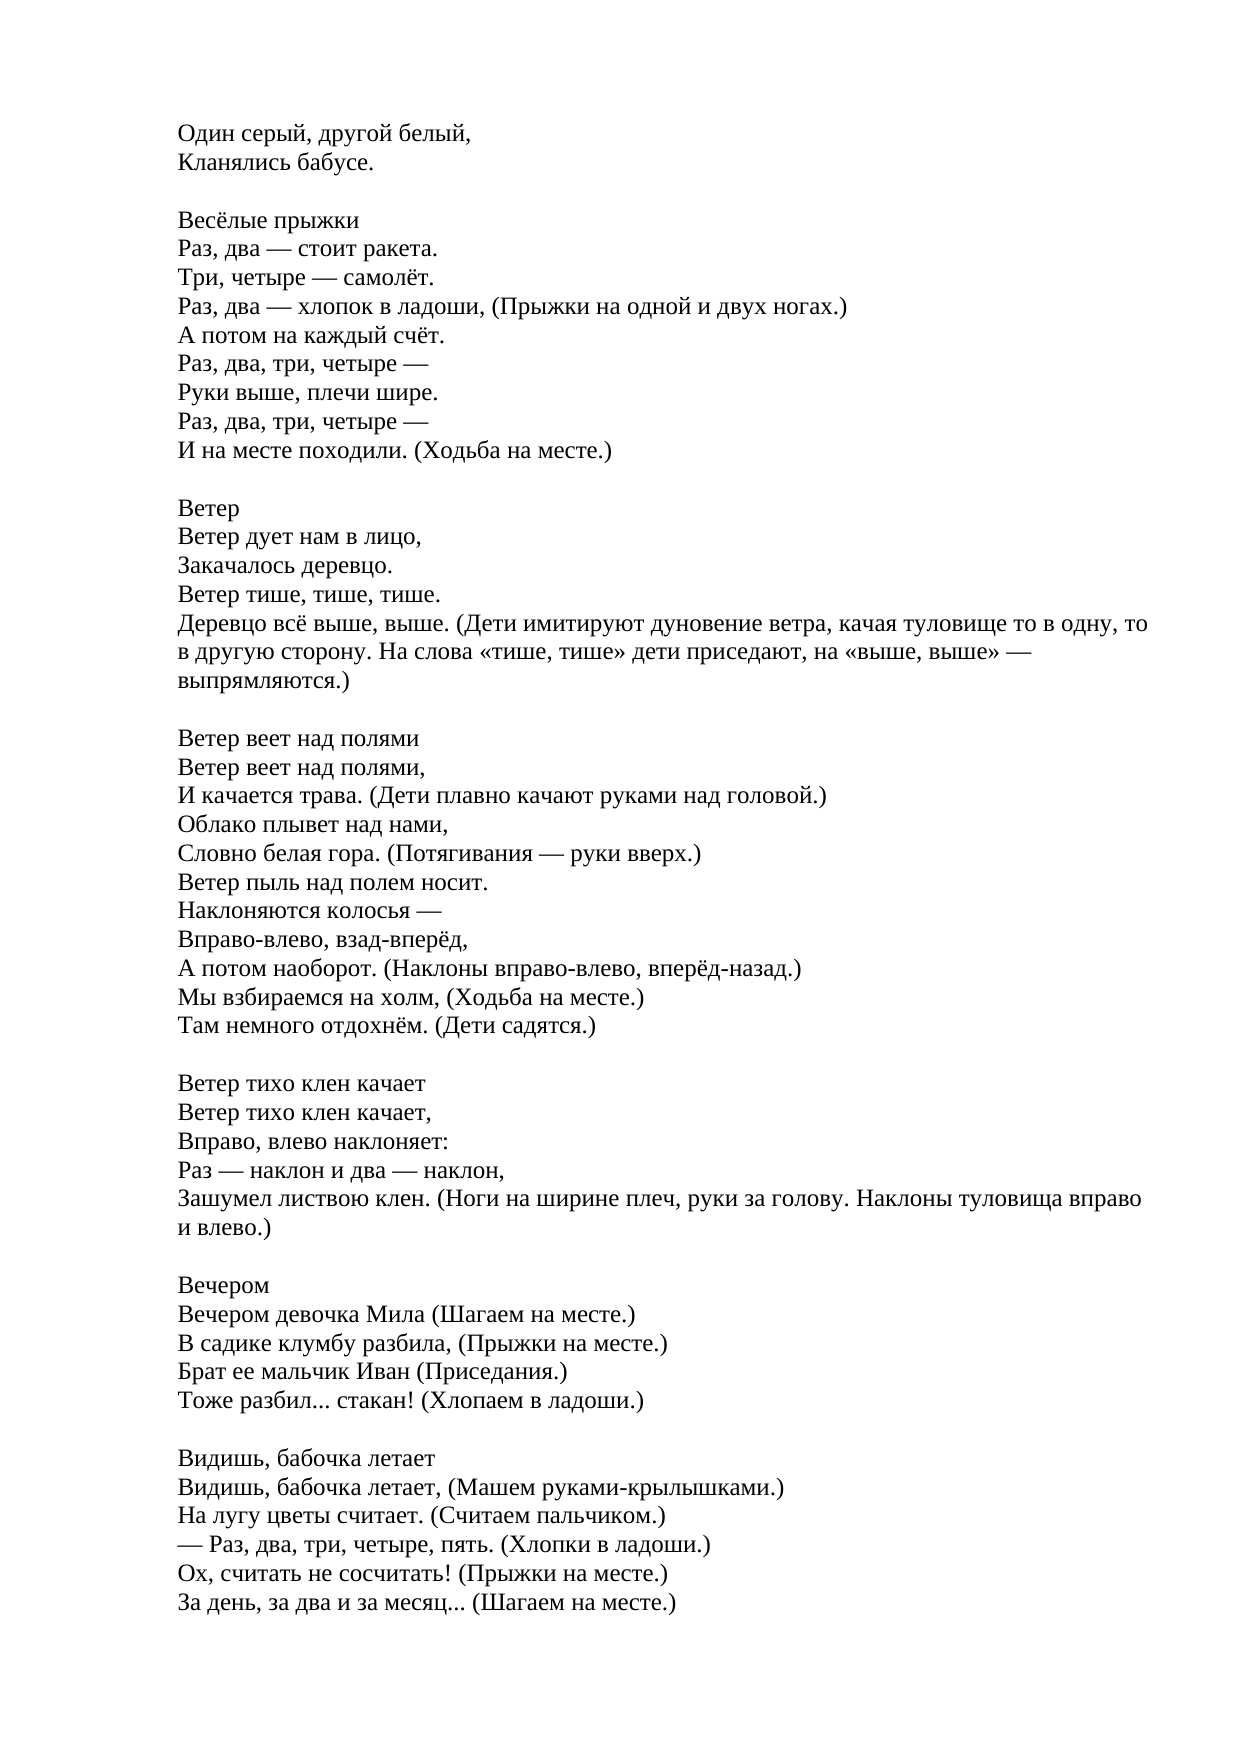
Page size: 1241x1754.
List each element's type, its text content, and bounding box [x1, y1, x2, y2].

text Вечером Вечером девочка Мила (Шагаем на месте.) В садике клумбу разбила, (Прыжки на месте.) Брат ее мальчик Иван (Приседания.) Тоже разбил... стакан! (Хлопаем в ладоши.) [177, 1270, 1152, 1414]
text Ветер тихо клен качает Ветер тихо клен качает, Вправо, влево наклоняет: Раз — наклон и два — наклон, Зашумел листвою клен. (Ноги на ширине плеч, руки за голову. Наклоны туловища вправо и влево.) [177, 1068, 1152, 1241]
text Ветер Ветер дует нам в лицо, Закачалось деревцо. Ветер тише, тише, тише. Деревцо всё выше, выше. (Дети имитируют дуновение ветра, качая туловище то в одну, то в другую сторону. На слова «тише, тише» дети приседают, на «выше, выше» — выпрямляются.) [177, 493, 1152, 694]
text Весёлые прыжки Раз, два — стоит ракета. Три, четыре — самолёт. Раз, два — хлопок в ладоши, (Прыжки на одной и двух ногах.) А потом на каждый счёт. Раз, два, три, четыре — Руки выше, плечи шире. Раз, два, три, четыре — И на месте походили. (Ходьба на месте.) [177, 205, 1152, 463]
text Ветер веет над полями Ветер веет над полями, И качается трава. (Дети плавно качают руками над головой.) Облако плывет над нами, Словно белая гора. (Потягивания — руки вверх.) Ветер пыль над полем носит. Наклоняются колосья — Вправо-влево, взад-вперёд, А потом наоборот. (Наклоны вправо-влево, вперёд-назад.) Мы взбираемся на холм, (Ходьба на месте.) Там немного отдохнём. (Дети садятся.) [177, 723, 1152, 1039]
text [177, 118, 1152, 176]
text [177, 1443, 1152, 1616]
